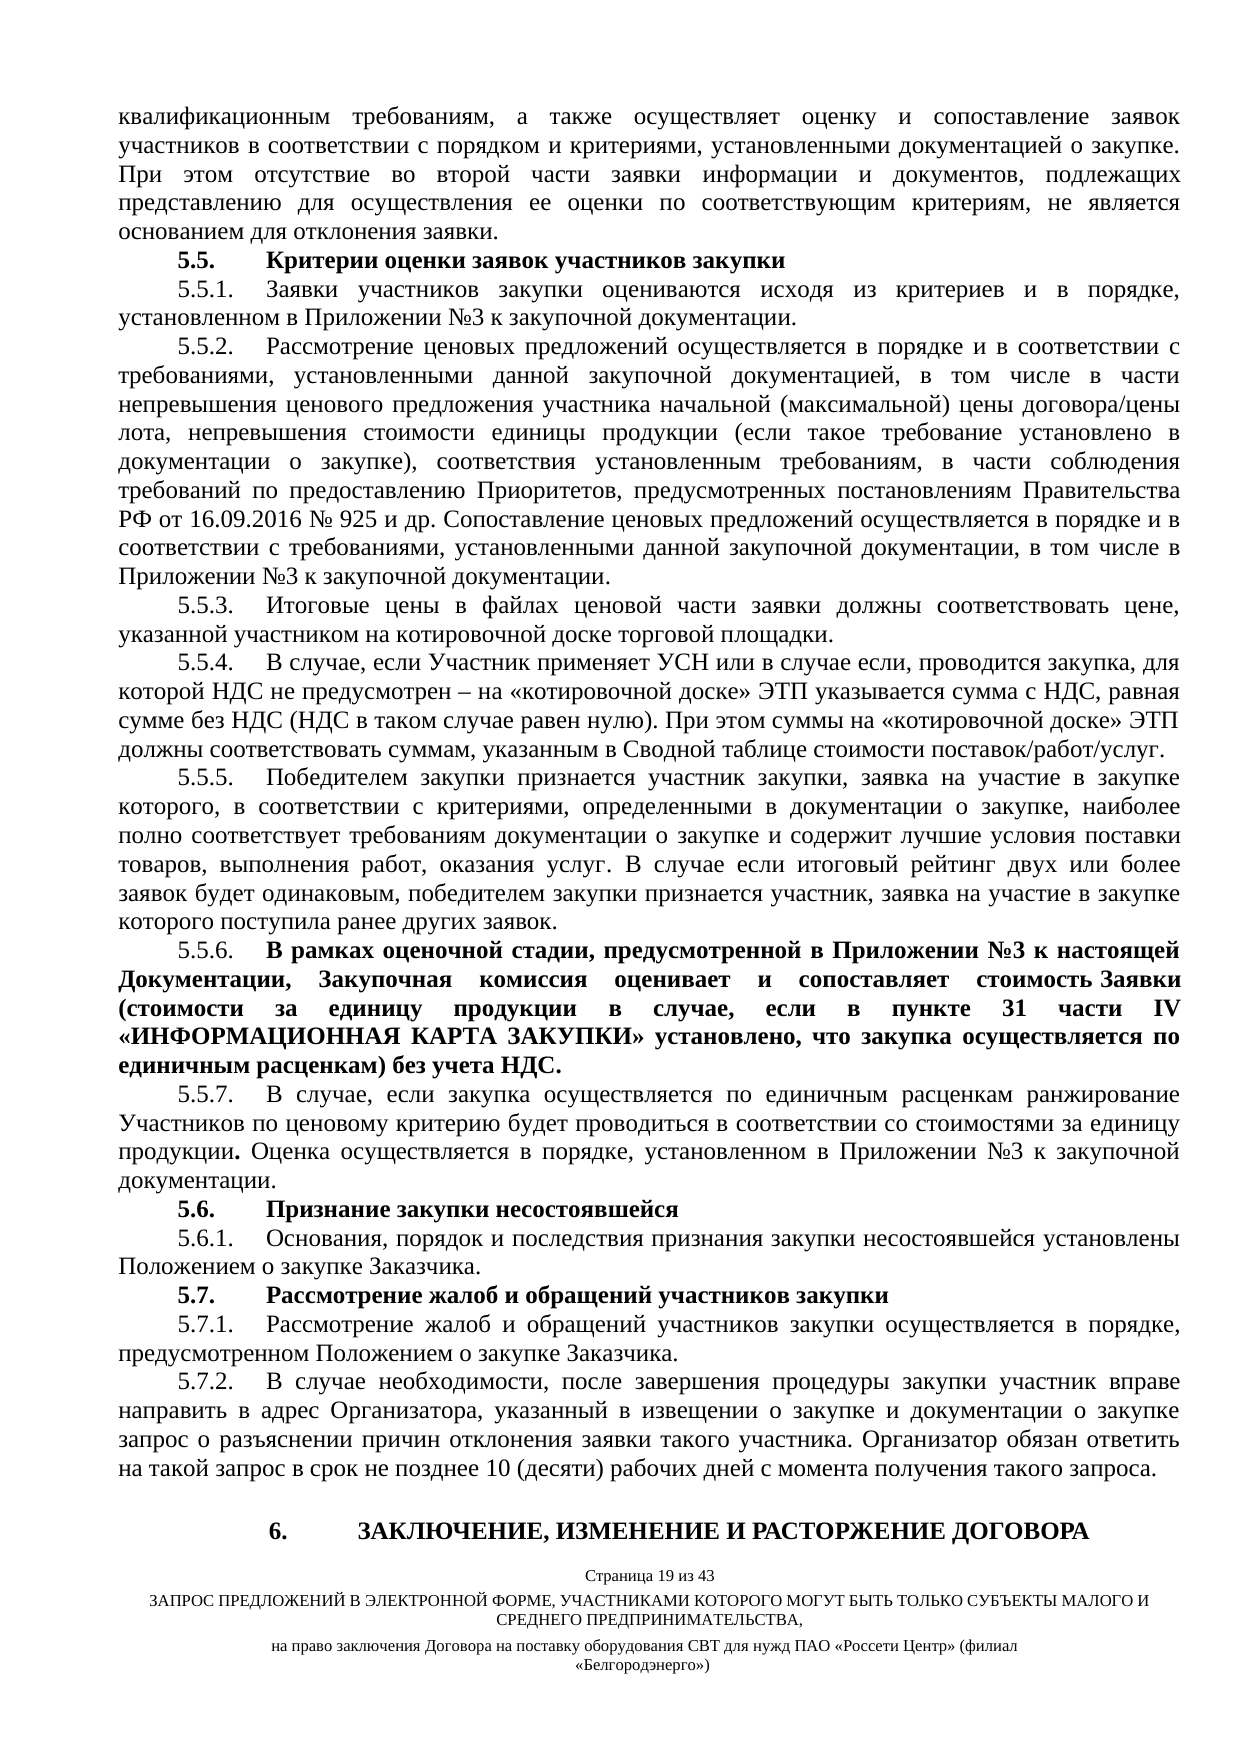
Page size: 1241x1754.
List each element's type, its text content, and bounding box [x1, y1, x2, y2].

subtitle Заявки участников закупки оцениваются исходя из критериев и в порядке, установленном в Приложении №3 к закупочной документации. [118, 274, 1181, 331]
subtitle В случае, если Участник применяет УСН или в случае если, проводится закупка, для которой НДС не предусмотрен – на «котировочной доске» ЭТП указывается сумма с НДС, равная сумме без НДС (НДС в таком случае равен нулю). При этом суммы на «котировочной доске» ЭТП должны соответствовать суммам, указанным в Сводной таблице стоимости поставок/работ/услуг. [118, 647, 1181, 762]
subtitle Победителем закупки признается участник закупки, заявка на участие в закупке которого, в соответствии с критериями, определенными в документации о закупке, наиболее полно соответствует требованиям документации о закупке и содержит лучшие условия поставки товаров, выполнения работ, оказания услуг. В случае если итоговый рейтинг двух или более заявок будет одинаковым, победителем закупки признается участник, заявка на участие в закупке которого поступила ранее других заявок. [118, 762, 1181, 935]
subtitle В случае необходимости, после завершения процедуры закупки участник вправе направить в адрес Организатора, указанный в извещении о закупке и документации о закупке запрос о разъяснении причин отклонения заявки такого участника. Организатор обязан ответить на такой запрос в срок не позднее 10 (десяти) рабочих дней с момента получения такого запроса. [118, 1366, 1181, 1481]
subtitle В случае, если закупка осуществляется по единичным расценкам ранжирование Участников по ценовому критерию будет проводиться в соответствии со стоимостями за единицу продукции. Оценка осуществляется в порядке, установленном в Приложении №3 к закупочной документации. [118, 1079, 1181, 1194]
subtitle Рассмотрение жалоб и обращений участников закупки [118, 1280, 1181, 1309]
subtitle Признание закупки несостоявшейся [118, 1194, 1181, 1223]
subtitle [118, 101, 1181, 245]
subtitle Итоговые цены в файлах ценовой части заявки должны соответствовать цене, указанной участником на котировочной доске торговой площадки. [118, 590, 1181, 647]
subtitle Рассмотрение ценовых предложений осуществляется в порядке и в соответствии с требованиями, установленными данной закупочной документацией, в том числе в части непревышения ценового предложения участника начальной (максимальной) цены договора/цены лота, непревышения стоимости единицы продукции (если такое требование установлено в документации о закупке), соответствия установленным требованиям, в части соблюдения требований по предоставлению Приоритетов, предусмотренных постановлениям Правительства РФ от 16.09.2016 № 925 и др. Сопоставление ценовых предложений осуществляется в порядке и в соответствии с требованиями, установленными данной закупочной документации, в том числе в Приложении №3 к закупочной документации. [118, 331, 1181, 590]
subtitle Критерии оценки заявок участников закупки [118, 245, 1181, 274]
subtitle Рассмотрение жалоб и обращений участников закупки осуществляется в порядке, предусмотренном Положением о закупке Заказчика. [118, 1309, 1181, 1366]
subtitle ЗАКЛЮЧЕНИЕ, ИЗМЕНЕНИЕ И РАСТОРЖЕНИЕ ДОГОВОРА [118, 1516, 1181, 1545]
subtitle В рамках оценочной стадии, предусмотренной в Приложении №3 к настоящей Документации, Закупочная комиссия оценивает и сопоставляет стоимость Заявки (стоимости за единицу продукции в случае, если в пункте 31 части IV «ИНФОРМАЦИОННАЯ КАРТА ЗАКУПКИ» установлено, что закупка осуществляется по единичным расценкам) без учета НДС. [118, 935, 1181, 1079]
subtitle Основания, порядок и последствия признания закупки несостоявшейся установлены Положением о закупке Заказчика. [118, 1223, 1181, 1280]
